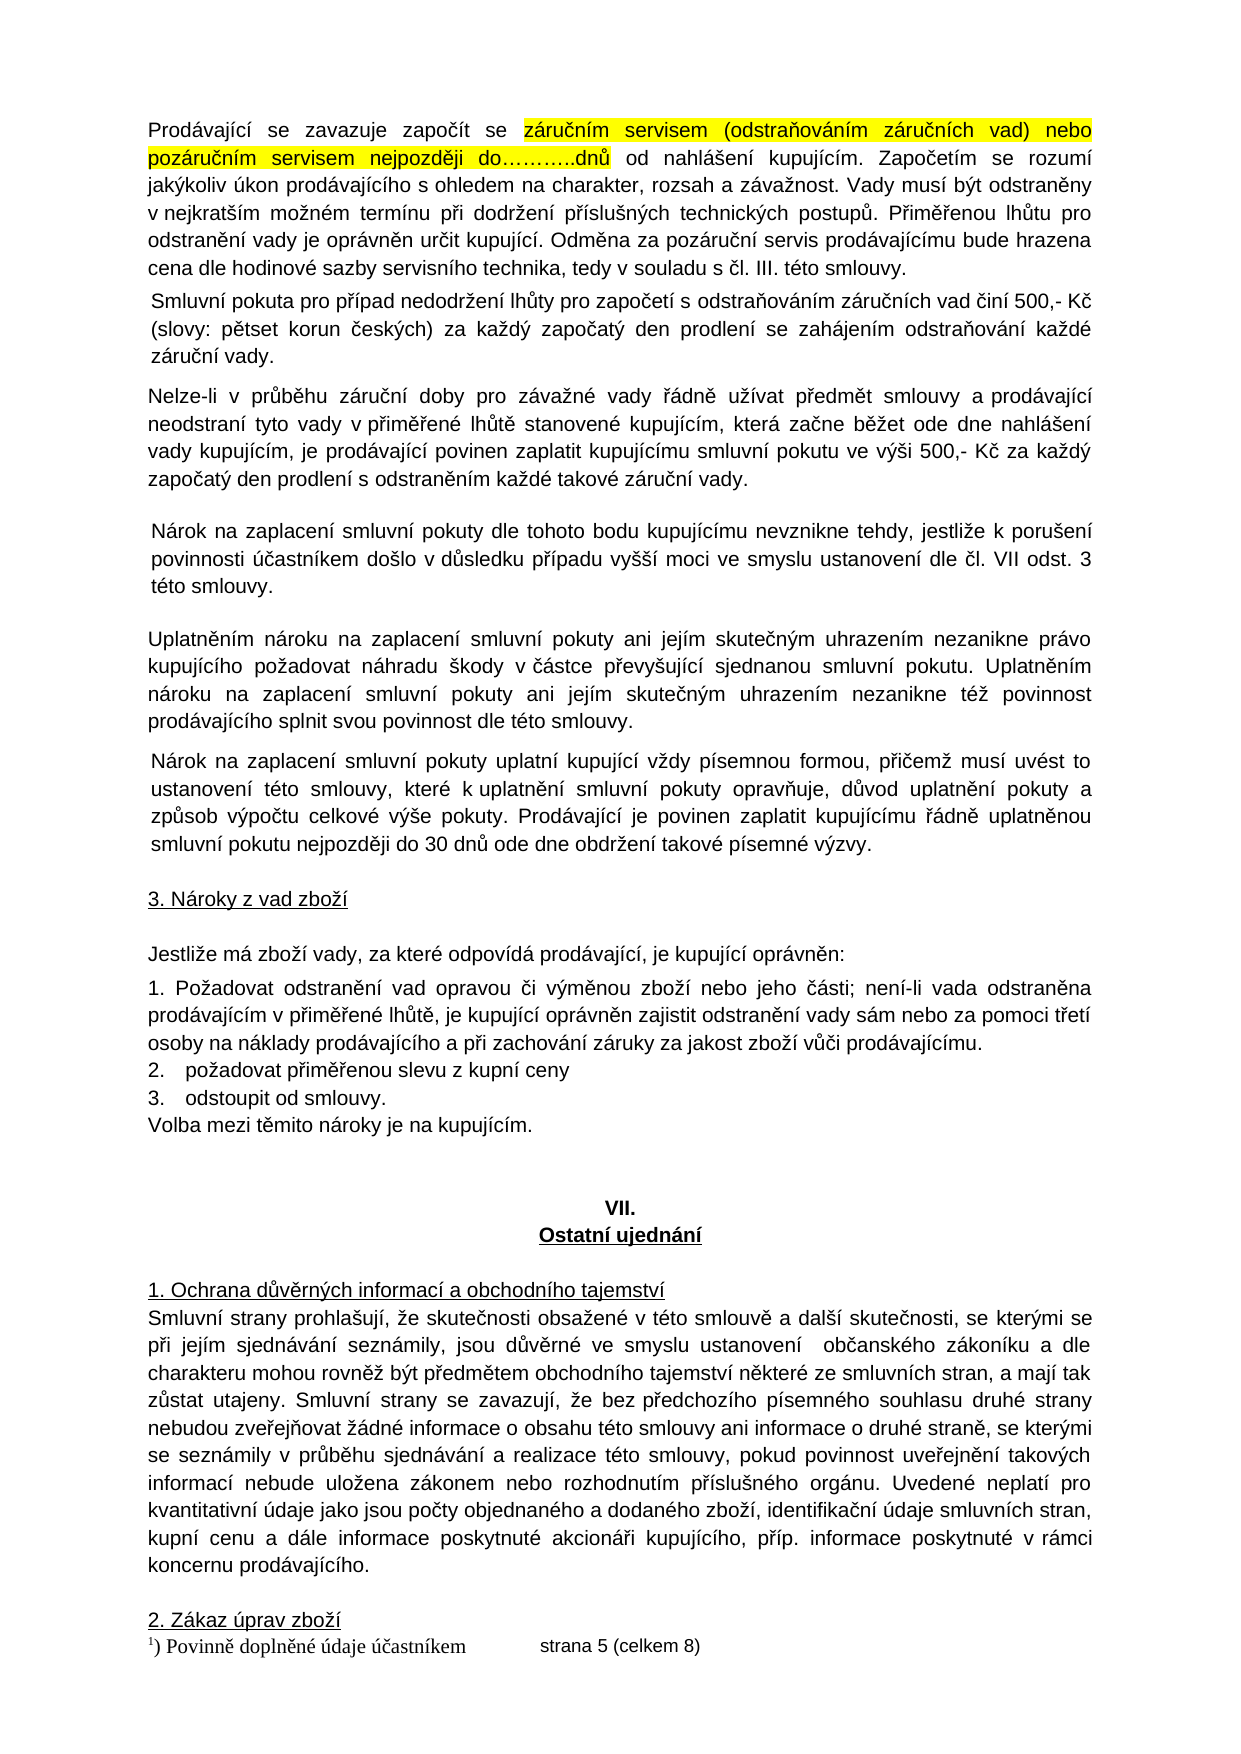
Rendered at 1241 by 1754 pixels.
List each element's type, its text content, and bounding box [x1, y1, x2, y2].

text Nárok na zaplacení smluvní pokuty uplatní kupující vždy písemnou formou, přičemž musí uvést to ustanovení této smlouvy, které k uplatnění smluvní pokuty opravňuje, důvod uplatnění pokuty a způsob výpočtu celkové výše pokuty. Prodávající je povinen zaplatit kupujícímu řádně uplatněnou smluvní pokutu nejpozději do 30 dnů ode dne obdržení takové písemné výzvy. [151, 749, 1092, 856]
text Volba mezi těmito nároky je na kupujícím. [148, 1113, 1092, 1137]
text Nárok na zaplacení smluvní pokuty dle tohoto bodu kupujícímu nevznikne tehdy, jestliže k porušení povinnosti účastníkem došlo v důsledku případu vyšší moci ve smyslu ustanovení dle čl. VII odst. 3 této smlouvy. [151, 519, 1092, 598]
list požadovat přiměřenou slevu z kupní ceny [148, 1058, 1092, 1082]
text VII. [148, 1196, 1092, 1219]
text Uplatněním nároku na zaplacení smluvní pokuty ani jejím skutečným uhrazením nezanikne právo kupujícího požadovat náhradu škody v částce převyšující sjednanou smluvní pokutu. Uplatněním nároku na zaplacení smluvní pokuty ani jejím skutečným uhrazením nezanikne též povinnost prodávajícího splnit svou povinnost dle této smlouvy. [148, 627, 1092, 733]
text Jestliže má zboží vady, za které odpovídá prodávající, je kupující oprávněn: [148, 942, 1092, 966]
list odstoupit od smlouvy. [148, 1086, 1092, 1109]
text Smluvní strany prohlašují, že skutečnosti obsažené v této smlouvě a další skutečnosti, se kterými se při jejím sjednávání seznámily, jsou důvěrné ve smyslu ustanovení občanského zákoníku a dle charakteru mohou rovněž být předmětem obchodního tajemství některé ze smluvních stran, a mají tak zůstat utajeny. Smluvní strany se zavazují, že bez předchozího písemného souhlasu druhé strany nebudou zveřejňovat žádné informace o obsahu této smlouvy ani informace o druhé straně, se kterými se seznámily v průběhu sjednávání a realizace této smlouvy, pokud povinnost uveřejnění takových informací nebude uložena zákonem nebo rozhodnutím příslušného orgánu. Uvedené neplatí pro kvantitativní údaje jako jsou počty objednaného a dodaného zboží, identifikační údaje smluvních stran, kupní cenu a dále informace poskytnuté akcionáři kupujícího, příp. informace poskytnuté v rámci koncernu prodávajícího. [148, 1306, 1092, 1577]
text Ostatní ujednání [148, 1223, 1092, 1247]
text Smluvní pokuta pro případ nedodržení lhůty pro započetí s odstraňováním záručních vad činí 500,- Kč (slovy: pětset korun českých) za každý započatý den prodlení se zahájením odstraňování každé záruční vady. [151, 289, 1092, 368]
text 3. Nároky z vad zboží [148, 887, 1092, 911]
text 1. Ochrana důvěrných informací a obchodního tajemství [148, 1278, 1092, 1302]
text 1. Požadovat odstranění vad opravou či výměnou zboží nebo jeho části; není-li vada odstraněna prodávajícím v přiměřené lhůtě, je kupující oprávněn zajistit odstranění vady sám nebo za pomoci třetí osoby na náklady prodávajícího a při zachování záruky za jakost zboží vůči prodávajícímu. [148, 976, 1092, 1054]
text Prodávající se zavazuje započít se záručním servisem (odstraňováním záručních vad) nebo pozáručním servisem nejpozději do………..dnů od nahlášení kupujícím. Započetím se rozumí jakýkoliv úkon prodávajícího s ohledem na charakter, rozsah a závažnost. Vady musí být odstraněny v nejkratším možném termínu při dodržení příslušných technických postupů. Přiměřenou lhůtu pro odstranění vady je oprávněn určit kupující. Odměna za pozáruční servis prodávajícímu bude hrazena cena dle hodinové sazby servisního technika, tedy v souladu s čl. III. této smlouvy. [148, 118, 1092, 279]
text Nelze-li v průběhu záruční doby pro závažné vady řádně užívat předmět smlouvy a prodávající neodstraní tyto vady v přiměřené lhůtě stanovené kupujícím, která začne běžet ode dne nahlášení vady kupujícím, je prodávající povinen zaplatit kupujícímu smluvní pokutu ve výši 500,- Kč za každý započatý den prodlení s odstraněním každé takové záruční vady. [148, 384, 1092, 491]
text 2. Zákaz úprav zboží [148, 1608, 1092, 1632]
